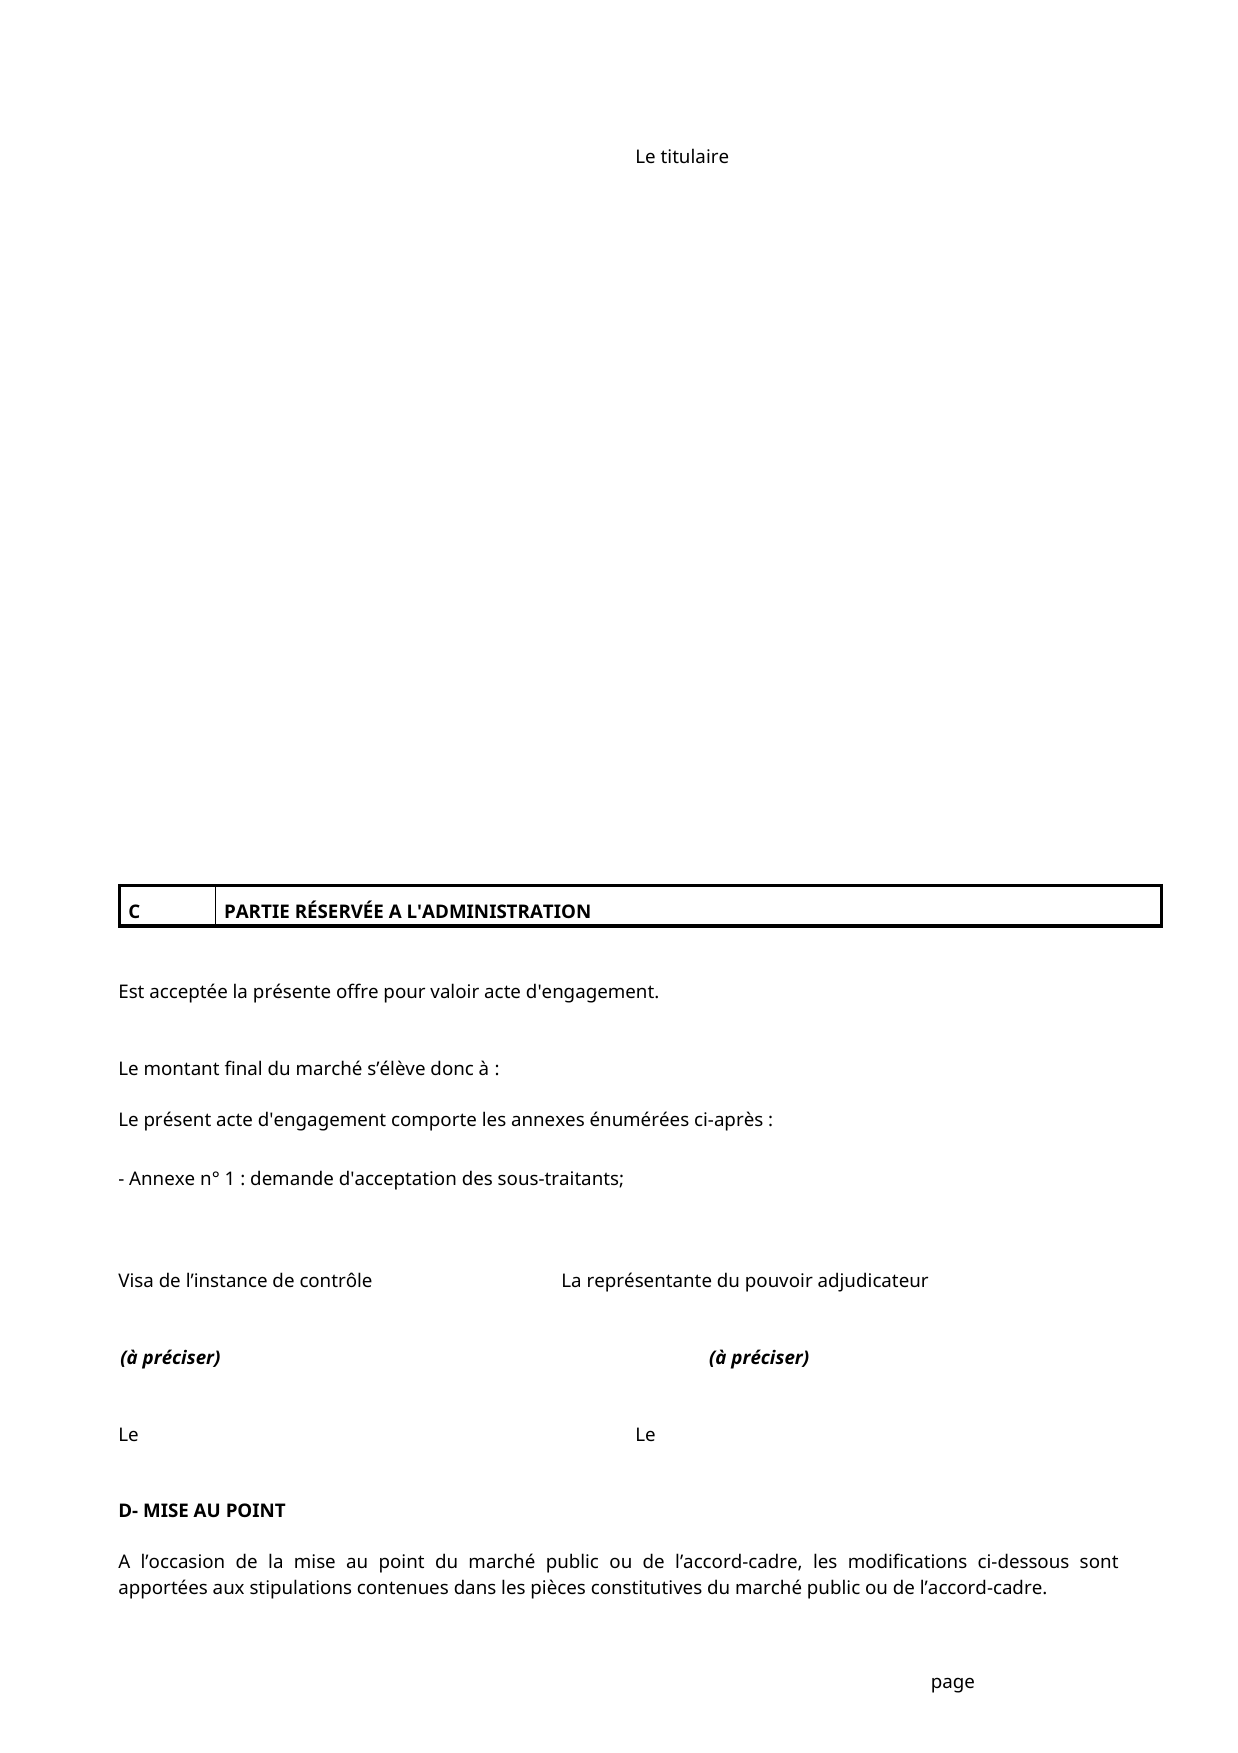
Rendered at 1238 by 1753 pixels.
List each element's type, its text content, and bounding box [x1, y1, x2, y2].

text Le Le [118, 1421, 1119, 1446]
table_header PARTIE RÉSERVÉE A L'ADMINISTRATION [216, 887, 1160, 924]
text D- MISE AU POINT [118, 1497, 1152, 1523]
text A l’occasion de la mise au point du marché public ou de l’accord-cadre, les modifications ci-dessous sont apportées aux stipulations contenues dans les pièces constitutives du marché public ou de l’accord-cadre. [118, 1548, 1119, 1599]
text Le montant final du marché s’élève donc à : [118, 1055, 1152, 1081]
text Le titulaire [118, 144, 1152, 169]
text Visa de l’instance de contrôle La représentante du pouvoir adjudicateur [118, 1268, 1119, 1293]
text Le présent acte d'engagement comporte les annexes énumérées ci-après : [118, 1106, 1152, 1132]
table_header C [121, 887, 215, 924]
text Est acceptée la présente offre pour valoir acte d'engagement. [118, 978, 1152, 1004]
text (à préciser) (à préciser) [118, 1344, 1152, 1370]
text - Annexe n° 1 : demande d'acceptation des sous-traitants; [118, 1166, 1152, 1191]
